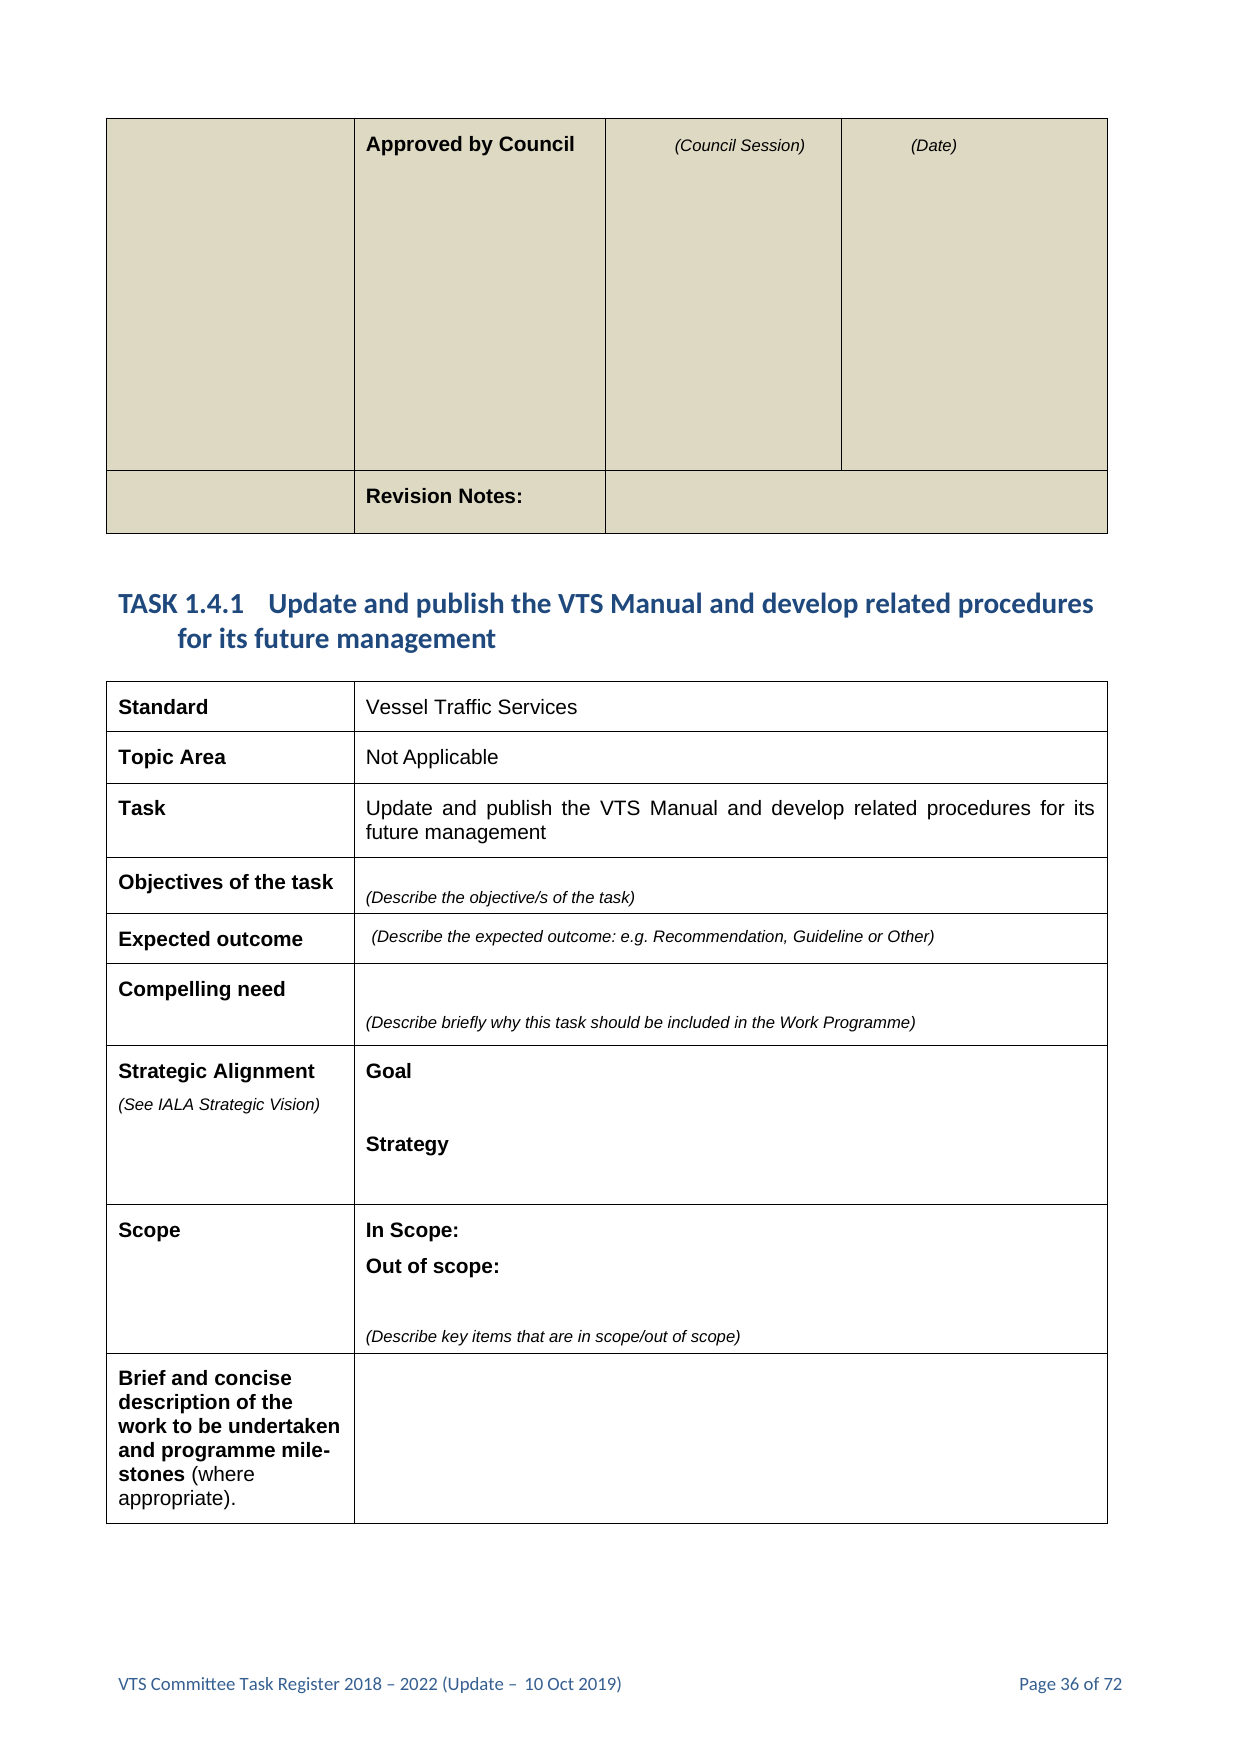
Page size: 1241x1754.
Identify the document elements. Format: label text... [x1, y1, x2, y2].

table_cell [107, 119, 354, 470]
table_cell Approved by Council [355, 119, 605, 470]
table_cell Not Applicable [355, 732, 1107, 782]
subtitle TASK 1.4.1 Update and publish the VTS Manual and develop related procedures for its future management [118, 585, 1122, 656]
table_cell [355, 1354, 1107, 1522]
table_cell Compelling need [107, 964, 354, 1045]
table_cell Goal Strategy [355, 1046, 1107, 1204]
table_header Standard [107, 682, 354, 731]
table_cell Objectives of the task [107, 858, 354, 913]
table_cell Task [107, 784, 354, 857]
table_cell [606, 471, 1107, 533]
table_cell Scope [107, 1205, 354, 1353]
table_cell (Date) [842, 119, 1107, 470]
table_cell Update and publish the VTS Manual and develop related procedures for its future management [355, 784, 1107, 857]
table_cell Revision Notes: [355, 471, 605, 533]
table_cell (Describe the expected outcome: e.g. Recommendation, Guideline or Other) [355, 914, 1107, 963]
table_cell Expected outcome [107, 914, 354, 963]
table_cell (Describe briefly why this task should be included in the Work Programme) [355, 964, 1107, 1045]
table_cell [107, 471, 354, 533]
table_header Vessel Traffic Services [355, 682, 1107, 731]
table_cell In Scope: Out of scope: (Describe key items that are in scope/out of scope) [355, 1205, 1107, 1353]
table_cell (Council Session) [606, 119, 841, 470]
table_cell Topic Area [107, 732, 354, 782]
table_cell Brief and concise description of the work to be undertaken and programme milestones (where appropriate). [107, 1354, 354, 1522]
table_cell (Describe the objective/s of the task) [355, 858, 1107, 913]
table_cell Strategic Alignment (See IALA Strategic Vision) [107, 1046, 354, 1204]
